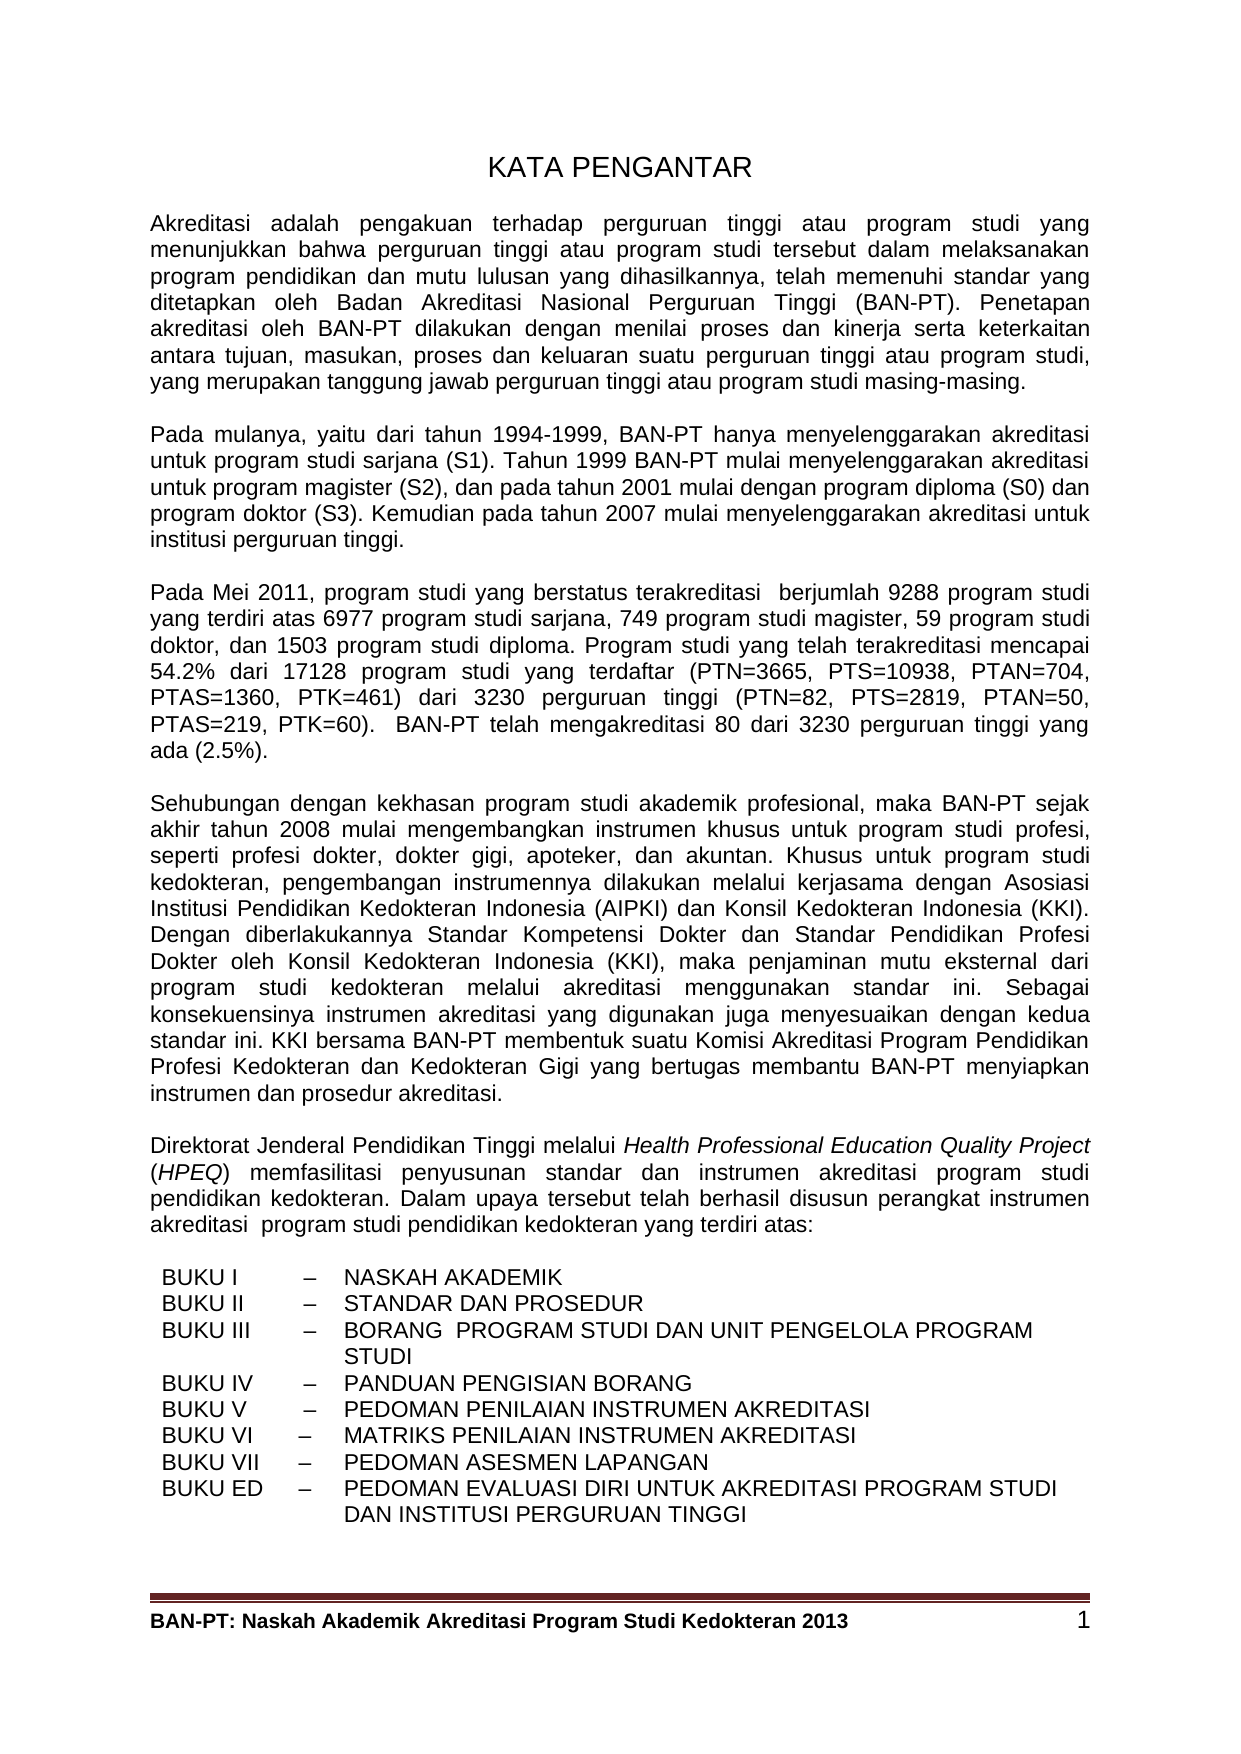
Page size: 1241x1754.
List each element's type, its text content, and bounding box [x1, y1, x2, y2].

table_cell BUKU VII [150, 1449, 287, 1475]
text Pada Mei 2011, program studi yang berstatus terakreditasi berjumlah 9288 program studi yang terdiri atas 6977 program studi sarjana, 749 program studi magister, 59 program studi doktor, dan 1503 program studi diploma. Program studi yang telah terakreditasi mencapai 54.2% dari 17128 program studi yang terdaftar (PTN=3665, PTS=10938, PTAN=704, PTAS=1360, PTK=461) dari 3230 perguruan tinggi (PTN=82, PTS=2819, PTAN=50, PTAS=219, PTK=60). BAN-PT telah mengakreditasi 80 dari 3230 perguruan tinggi yang ada (2.5%). [150, 579, 1090, 763]
table_cell BUKU II [150, 1290, 287, 1317]
table_cell – [287, 1449, 332, 1475]
table_cell BUKU III [150, 1317, 287, 1369]
text Akreditasi adalah pengakuan terhadap perguruan tinggi atau program studi yang menunjukkan bahwa perguruan tinggi atau program studi tersebut dalam melaksanakan program pendidikan dan mutu lulusan yang dihasilkannya, telah memenuhi standar yang ditetapkan oleh Badan Akreditasi Nasional Perguruan Tinggi (BAN-PT). Penetapan akreditasi oleh BAN-PT dilakukan dengan menilai proses dan kinerja serta keterkaitan antara tujuan, masukan, proses dan keluaran suatu perguruan tinggi atau program studi, yang merupakan tanggung jawab perguruan tinggi atau program studi masing-masing. [150, 210, 1090, 394]
table_cell BUKU ED [150, 1475, 287, 1528]
table_cell – [287, 1370, 332, 1396]
text Sehubungan dengan kekhasan program studi akademik profesional, maka BAN-PT sejak akhir tahun 2008 mulai mengembangkan instrumen khusus untuk program studi profesi, seperti profesi dokter, dokter gigi, apoteker, dan akuntan. Khusus untuk program studi kedokteran, pengembangan instrumennya dilakukan melalui kerjasama dengan Asosiasi Institusi Pendidikan Kedokteran Indonesia (AIPKI) dan Konsil Kedokteran Indonesia (KKI). Dengan diberlakukannya Standar Kompetensi Dokter dan Standar Pendidikan Profesi Dokter oleh Konsil Kedokteran Indonesia (KKI), maka penjaminan mutu eksternal dari program studi kedokteran melalui akreditasi menggunakan standar ini. Sebagai konsekuensinya instrumen akreditasi yang digunakan juga menyesuaikan dengan kedua standar ini. KKI bersama BAN-PT membentuk suatu Komisi Akreditasi Program Pendidikan Profesi Kedokteran dan Kedokteran Gigi yang bertugas membantu BAN-PT menyiapkan instrumen dan prosedur akreditasi. [150, 790, 1090, 1106]
table_cell STANDAR DAN PROSEDUR [332, 1290, 1106, 1317]
table_cell – [287, 1290, 332, 1317]
table_cell – [287, 1396, 332, 1422]
table_cell BUKU IV [150, 1370, 287, 1396]
table_header NASKAH AKADEMIK [332, 1264, 1106, 1290]
text Direktorat Jenderal Pendidikan Tinggi melalui Health Professional Education Quality Project (HPEQ) memfasilitasi penyusunan standar dan instrumen akreditasi program studi pendidikan kedokteran. Dalam upaya tersebut telah berhasil disusun perangkat instrumen akreditasi program studi pendidikan kedokteran yang terdiri atas: [150, 1132, 1090, 1238]
table_cell PEDOMAN EVALUASI DIRI UNTUK AKREDITASI PROGRAM STUDI DAN INSTITUSI PERGURUAN TINGGI [332, 1475, 1106, 1528]
table_cell PEDOMAN ASESMEN LAPANGAN [332, 1449, 1106, 1475]
table_cell PANDUAN PENGISIAN BORANG [332, 1370, 1106, 1396]
table_cell – [287, 1422, 332, 1448]
table_header BUKU I [150, 1264, 287, 1290]
table_cell PEDOMAN PENILAIAN INSTRUMEN AKREDITASI [332, 1396, 1106, 1422]
text Pada mulanya, yaitu dari tahun 1994-1999, BAN-PT hanya menyelenggarakan akreditasi untuk program studi sarjana (S1). Tahun 1999 BAN-PT mulai menyelenggarakan akreditasi untuk program magister (S2), dan pada tahun 2001 mulai dengan program diploma (S0) dan program doktor (S3). Kemudian pada tahun 2007 mulai menyelenggarakan akreditasi untuk institusi perguruan tinggi. [150, 421, 1090, 552]
table_cell BORANG PROGRAM STUDI DAN UNIT PENGELOLA PROGRAM STUDI [332, 1317, 1106, 1369]
subtitle KATA PENGANTAR [150, 150, 1090, 183]
table_cell BUKU VI [150, 1422, 287, 1448]
table_header – [287, 1264, 332, 1290]
table_cell MATRIKS PENILAIAN INSTRUMEN AKREDITASI [332, 1422, 1106, 1448]
table_cell – [287, 1317, 332, 1369]
table_cell – [287, 1475, 332, 1528]
table_cell BUKU V [150, 1396, 287, 1422]
